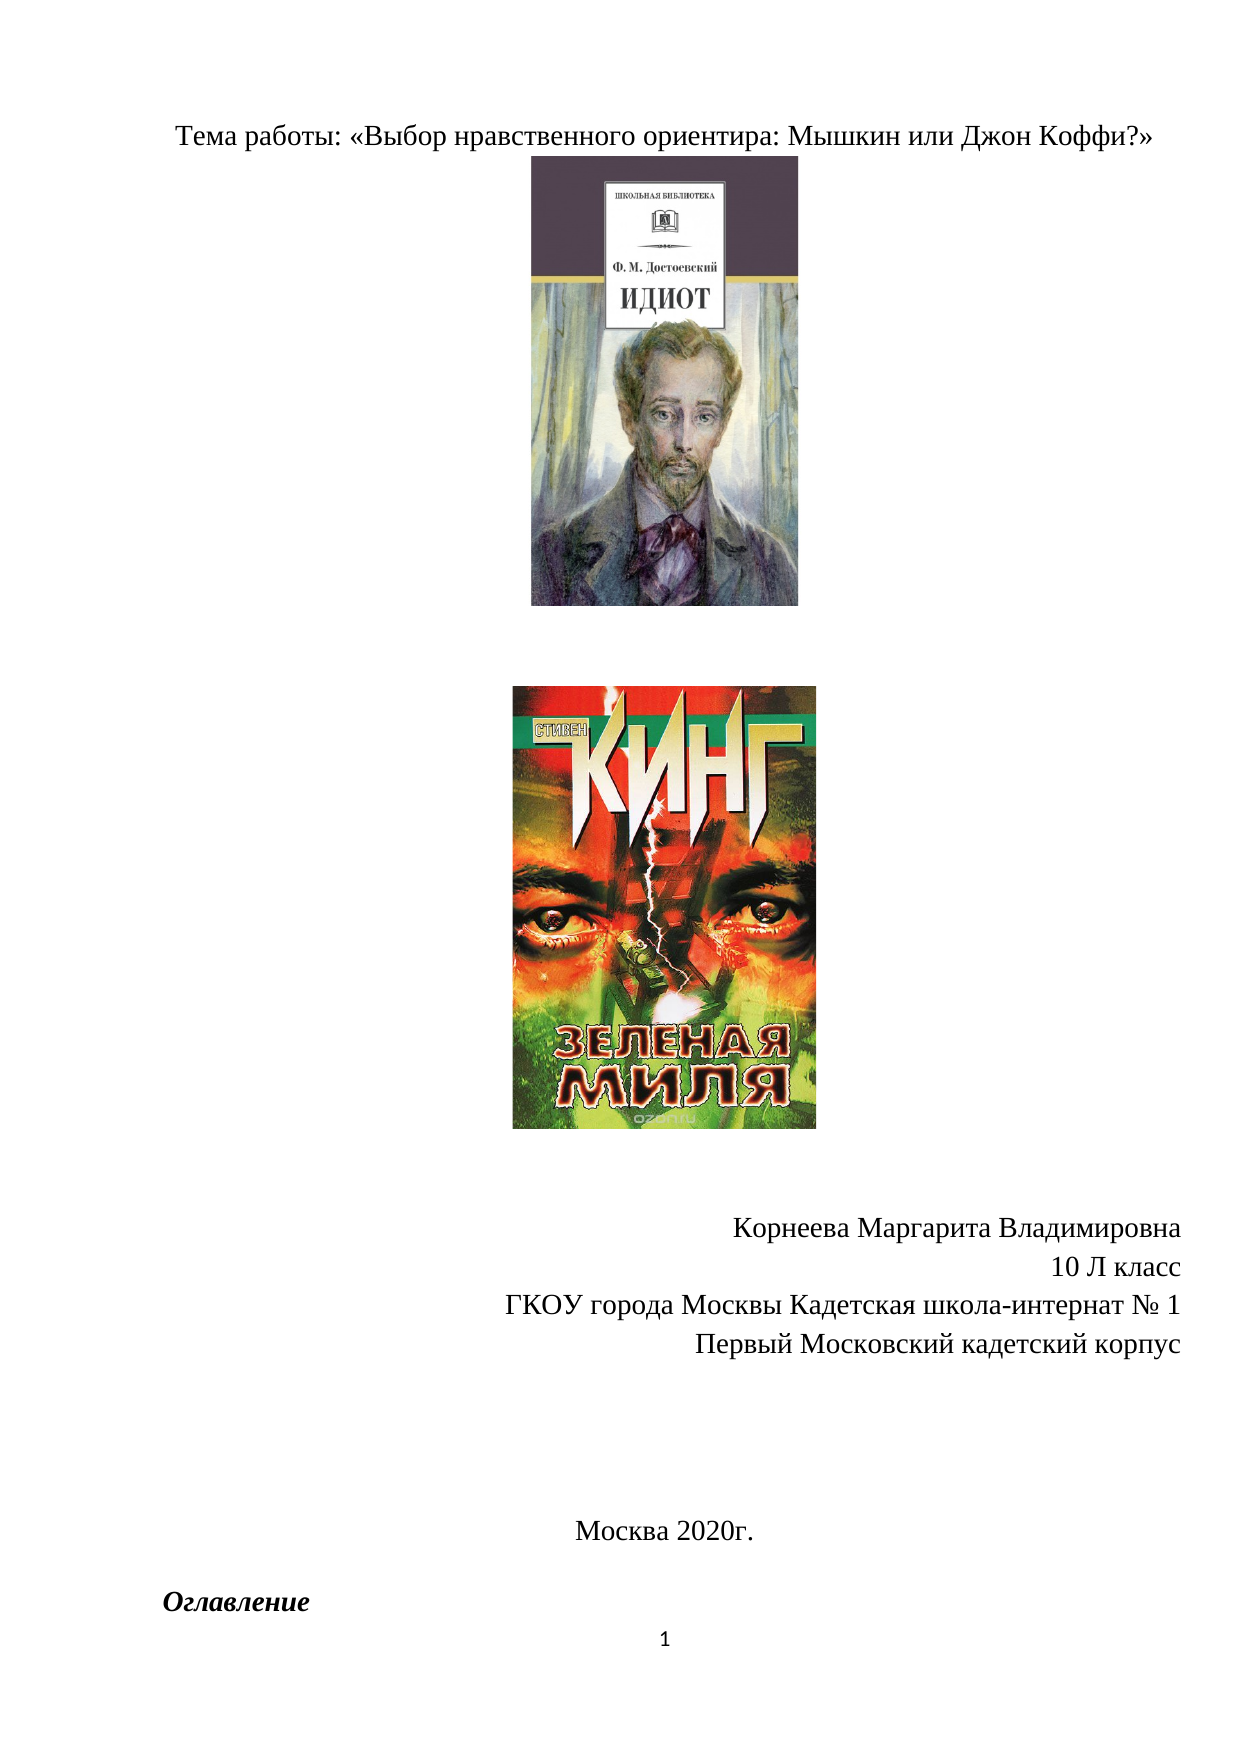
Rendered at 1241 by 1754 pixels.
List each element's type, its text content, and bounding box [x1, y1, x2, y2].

text Корнеева Маргарита Владимировна [148, 1210, 1181, 1244]
text Тема работы: «Выбор нравственного ориентира: Мышкин или Джон Коффи?» [148, 118, 1181, 152]
text Оглавление [148, 1584, 1181, 1617]
picture [430, 156, 899, 606]
text 10 Л класс [148, 1249, 1181, 1282]
text Москва 2020г. [148, 1513, 1181, 1547]
picture [512, 686, 817, 1129]
text Первый Московский кадетский корпус [148, 1326, 1181, 1359]
text ГКОУ города Москвы Кадетская школа-интернат № 1 [148, 1287, 1181, 1321]
